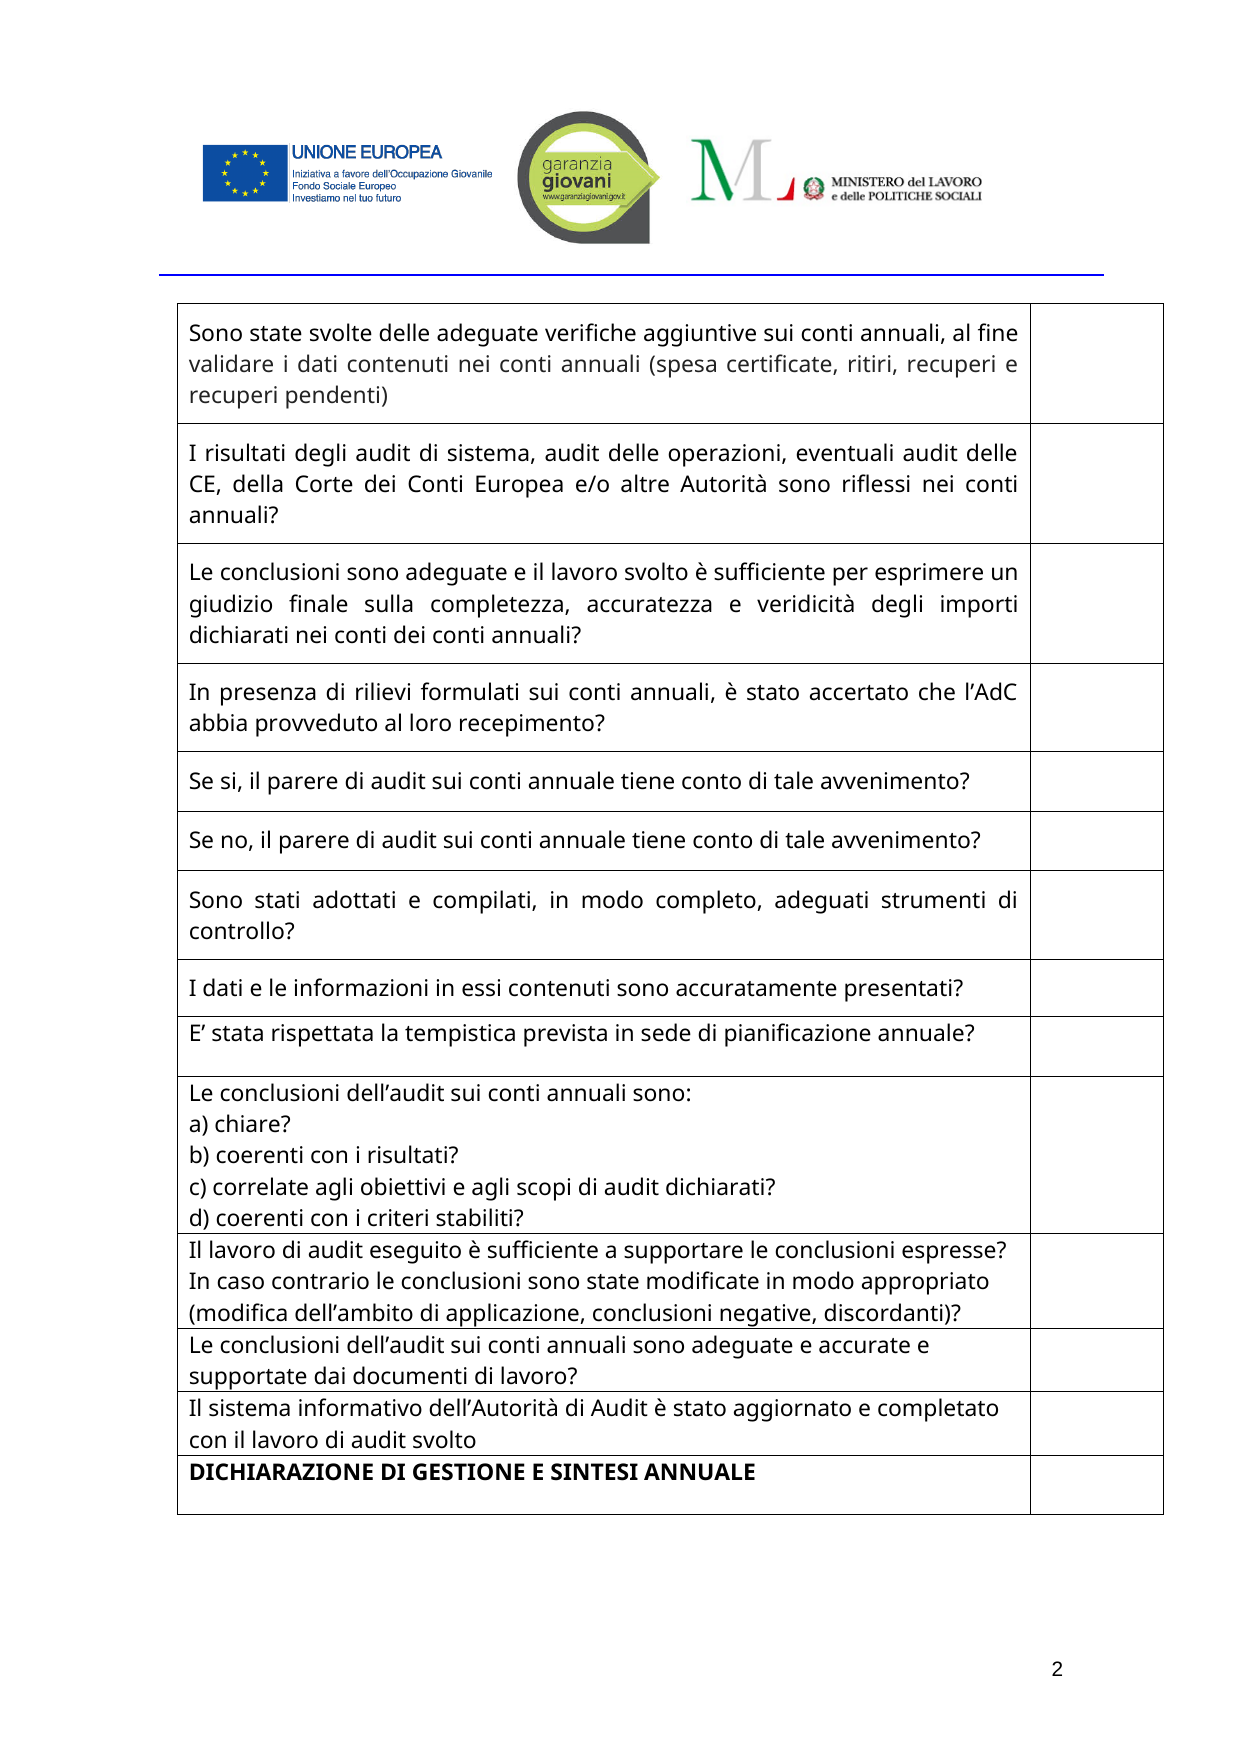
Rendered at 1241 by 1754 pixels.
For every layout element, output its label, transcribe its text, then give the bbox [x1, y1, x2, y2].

table_cell Se no, il parere di audit sui conti annuale tiene conto di tale avvenimento? [178, 812, 1030, 870]
table_cell [1031, 664, 1163, 751]
table_cell DICHIARAZIONE DI GESTIONE E SINTESI ANNUALE [178, 1456, 1030, 1514]
table_cell Sono state svolte delle adeguate verifiche aggiuntive sui conti annuali, al fine validare i dati contenuti nei conti annuali (spesa certificate, ritiri, recuperi e recuperi pendenti) [178, 304, 1030, 423]
table_cell Le conclusioni sono adeguate e il lavoro svolto è sufficiente per esprimere un giudizio finale sulla completezza, accuratezza e veridicità degli importi dichiarati nei conti dei conti annuali? [178, 544, 1030, 662]
table_cell Se si, il parere di audit sui conti annuale tiene conto di tale avvenimento? [178, 752, 1030, 811]
table_cell [1031, 960, 1163, 1016]
table_cell Il lavoro di audit eseguito è sufficiente a supportare le conclusioni espresse? In caso contrario le conclusioni sono state modificate in modo appropriato (modifica dell’ambito di applicazione, conclusioni negative, discordanti)? [178, 1234, 1030, 1328]
table_cell I dati e le informazioni in essi contenuti sono accuratamente presentati? [178, 960, 1030, 1016]
table_cell Sono stati adottati e compilati, in modo completo, adeguati strumenti di controllo? [178, 871, 1030, 959]
table_cell Le conclusioni dell’audit sui conti annuali sono: a) chiare? b) coerenti con i risultati? c) correlate agli obiettivi e agli scopi di audit dichiarati? d) coerenti con i criteri stabiliti? [178, 1077, 1030, 1233]
table_cell Il sistema informativo dell’Autorità di Audit è stato aggiornato e completato con il lavoro di audit svolto [178, 1392, 1030, 1455]
table_cell I risultati degli audit di sistema, audit delle operazioni, eventuali audit delle CE, della Corte dei Conti Europea e/o altre Autorità sono riflessi nei conti annuali? [178, 424, 1030, 543]
table_cell [1031, 304, 1163, 423]
table_cell [1031, 871, 1163, 959]
table_cell [1031, 1234, 1163, 1328]
table_cell [1031, 752, 1163, 811]
table_cell [1031, 1077, 1163, 1233]
table_cell [1031, 1456, 1163, 1514]
table_cell In presenza di rilievi formulati sui conti annuali, è stato accertato che l’AdC abbia provveduto al loro recepimento? [178, 664, 1030, 751]
table_cell Le conclusioni dell’audit sui conti annuali sono adeguate e accurate e supportate dai documenti di lavoro? [178, 1329, 1030, 1391]
table_cell [1031, 424, 1163, 543]
table_cell E’ stata rispettata la tempistica prevista in sede di pianificazione annuale? [178, 1017, 1030, 1076]
table_cell [1031, 544, 1163, 662]
table_cell [1031, 1017, 1163, 1076]
table_cell [1031, 812, 1163, 870]
table_cell [1031, 1392, 1163, 1455]
table_cell [1031, 1329, 1163, 1391]
